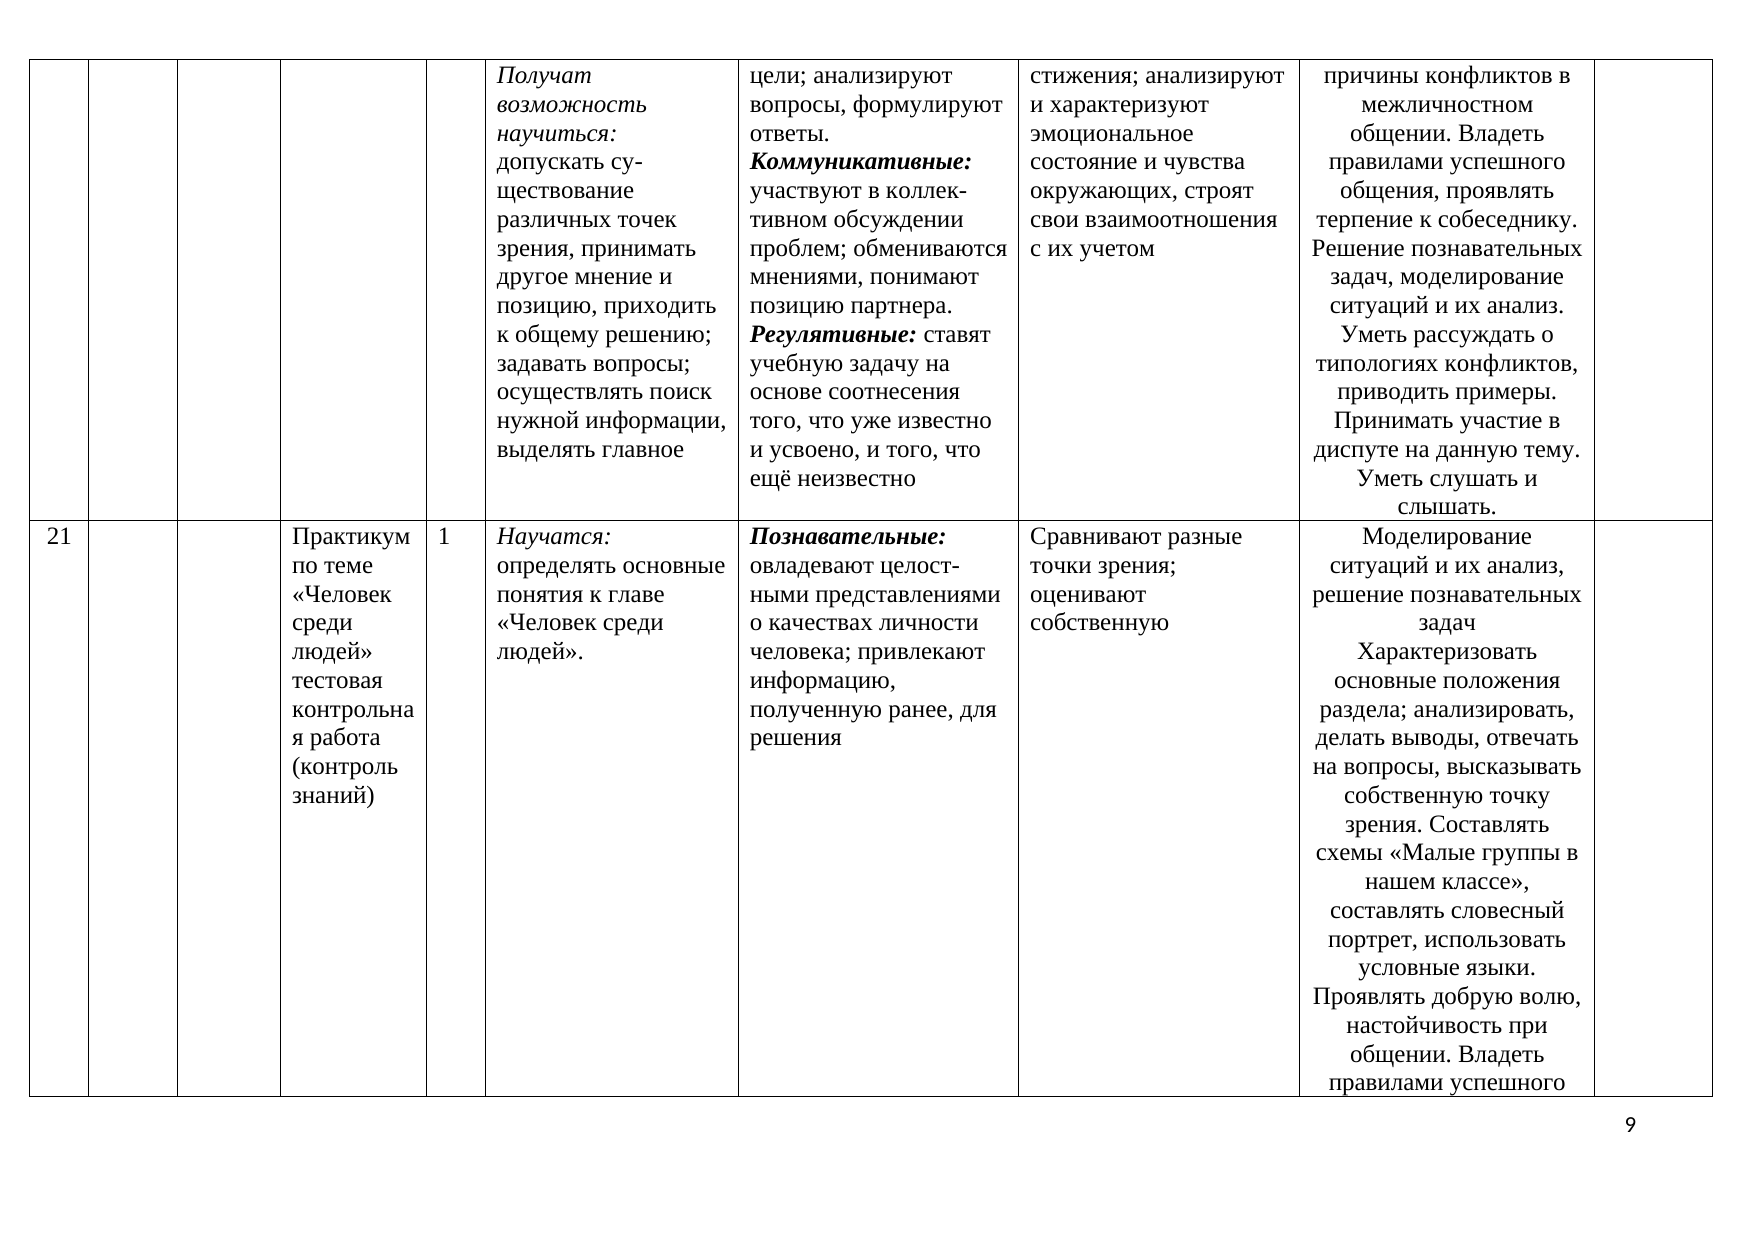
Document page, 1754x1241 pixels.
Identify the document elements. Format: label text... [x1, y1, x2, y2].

table_cell 1 [427, 521, 485, 1096]
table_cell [739, 521, 1018, 1096]
table_cell [89, 60, 177, 520]
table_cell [1019, 60, 1299, 520]
table_cell [178, 60, 280, 520]
table_cell 1 [427, 60, 485, 520]
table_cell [486, 521, 738, 1096]
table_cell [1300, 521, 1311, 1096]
table_cell [178, 521, 280, 1096]
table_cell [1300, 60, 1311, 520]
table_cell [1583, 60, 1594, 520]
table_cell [739, 60, 1018, 520]
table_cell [281, 521, 426, 1096]
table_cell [281, 60, 426, 520]
table_cell 21 [30, 521, 88, 1096]
table_cell [1595, 60, 1712, 520]
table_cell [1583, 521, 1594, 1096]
table_cell [1595, 521, 1712, 1096]
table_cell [486, 60, 738, 520]
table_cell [1019, 521, 1299, 1096]
table_cell 20 [30, 60, 88, 520]
table_cell [89, 521, 177, 1096]
